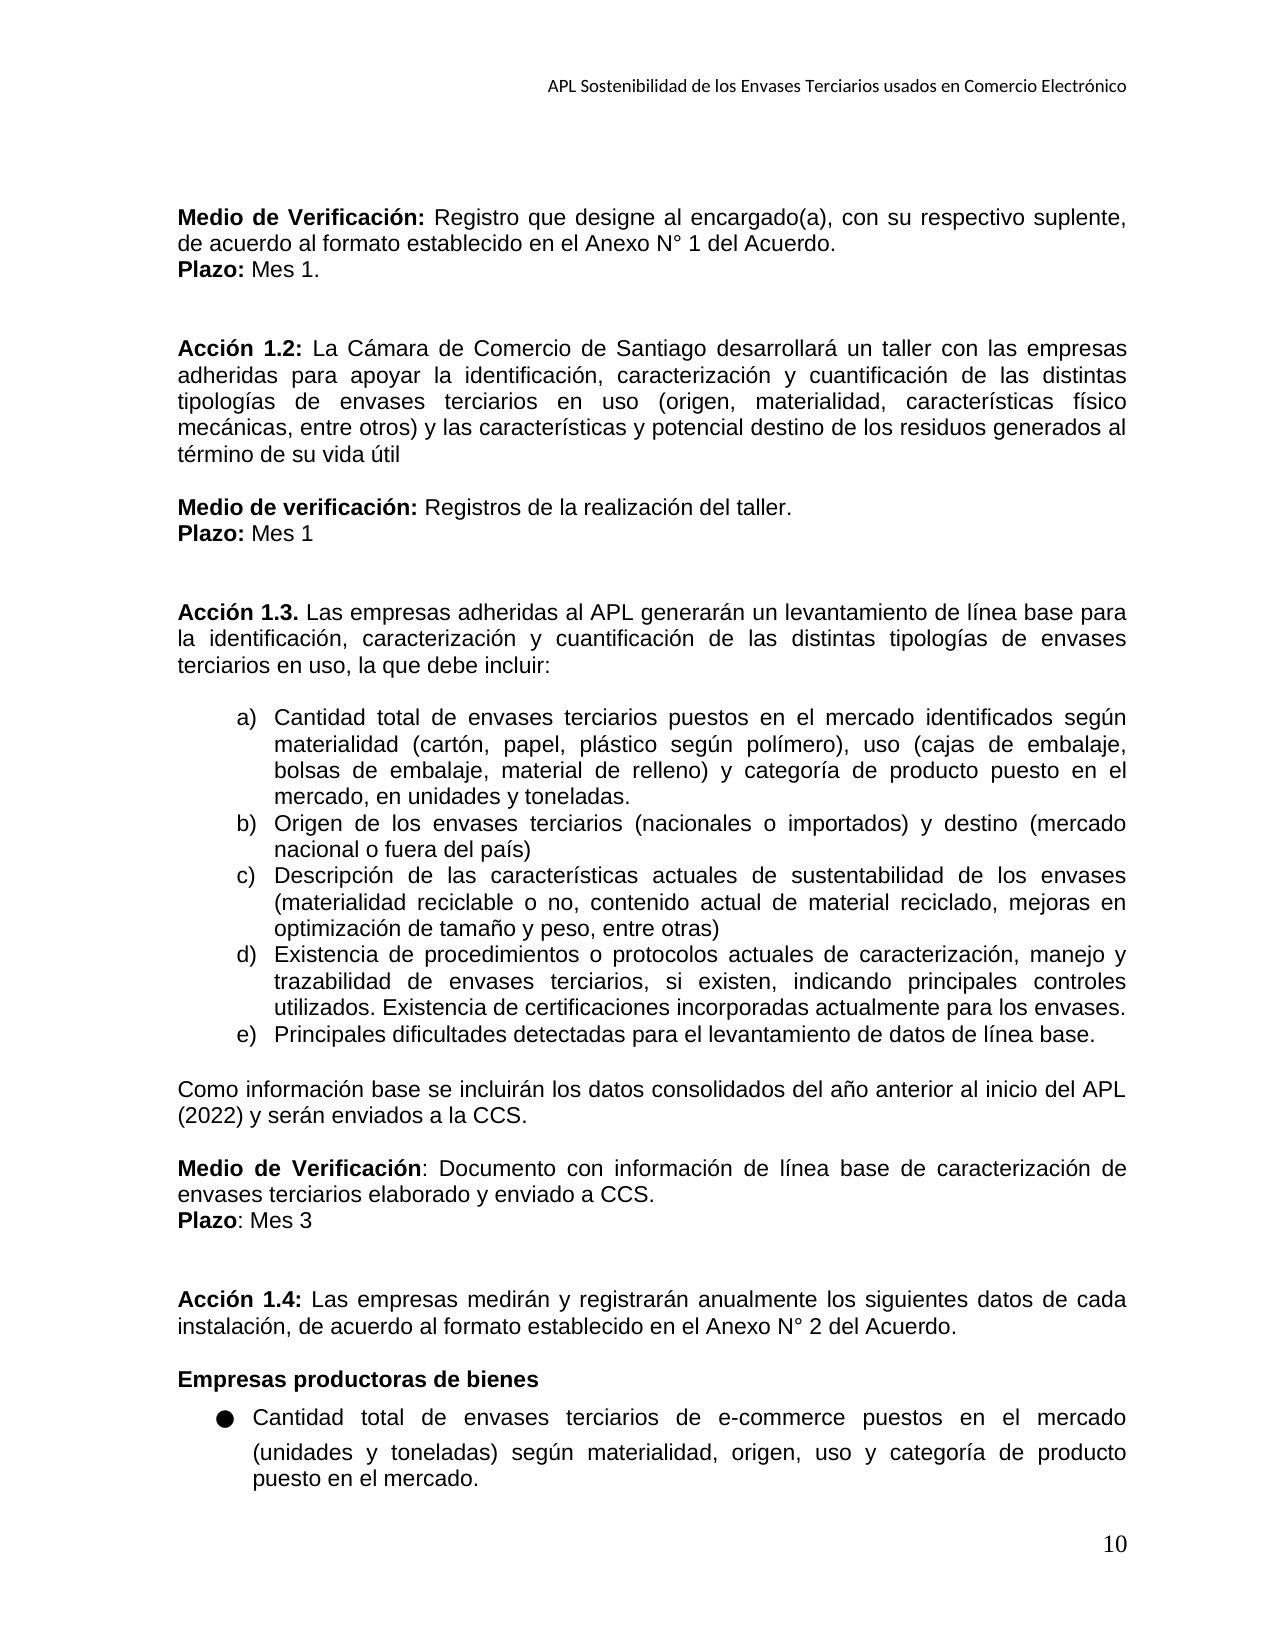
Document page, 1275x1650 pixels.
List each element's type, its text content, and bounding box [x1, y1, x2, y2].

text Medio de Verificación: Registro que designe al encargado(a), con su respectivo suplente, de acuerdo al formato establecido en el Anexo N° 1 del Acuerdo. [177, 203, 1127, 256]
text Acción 1.3. Las empresas adheridas al APL generarán un levantamiento de línea base para la identificación, caracterización y cuantificación de las distintas tipologías de envases terciarios en uso, la que debe incluir: [177, 599, 1127, 678]
text Acción 1.2: La Cámara de Comercio de Santiago desarrollará un taller con las empresas adheridas para apoyar la identificación, caracterización y cuantificación de las distintas tipologías de envases terciarios en uso (origen, materialidad, características físico mecánicas, entre otros) y las características y potencial destino de los residuos generados al término de su vida útil [177, 335, 1127, 467]
list Principales dificultades detectadas para el levantamiento de datos de línea base. [236, 1021, 1127, 1047]
text Plazo: Mes 1 [177, 520, 1127, 546]
text Plazo: Mes 1. [177, 256, 1127, 283]
text Medio de Verificación: Documento con información de línea base de caracterización de envases terciarios elaborado y enviado a CCS. [177, 1155, 1127, 1207]
list Descripción de las características actuales de sustentabilidad de los envases (materialidad reciclable o no, contenido actual de material reciclado, mejoras en optimización de tamaño y peso, entre otras) [236, 862, 1127, 941]
text Plazo: Mes 3 [177, 1207, 1127, 1234]
text Como información base se incluirán los datos consolidados del año anterior al inicio del APL (2022) y serán enviados a la CCS. [177, 1076, 1127, 1128]
list Cantidad total de envases terciarios de e-commerce puestos en el mercado (unidades y toneladas) según materialidad, origen, uso y categoría de producto puesto en el mercado. [215, 1392, 1127, 1492]
text Empresas productoras de bienes [177, 1366, 1127, 1392]
list Existencia de procedimientos o protocolos actuales de caracterización, manejo y trazabilidad de envases terciarios, si existen, indicando principales controles utilizados. Existencia de certificaciones incorporadas actualmente para los envases. [236, 941, 1127, 1021]
text Medio de verificación: Registros de la realización del taller. [177, 493, 1127, 520]
list Cantidad total de envases terciarios puestos en el mercado identificados según materialidad (cartón, papel, plástico según polímero), uso (cajas de embalaje, bolsas de embalaje, material de relleno) y categoría de producto puesto en el mercado, en unidades y toneladas. [236, 704, 1127, 810]
text Acción 1.4: Las empresas medirán y registrarán anualmente los siguientes datos de cada instalación, de acuerdo al formato establecido en el Anexo N° 2 del Acuerdo. [177, 1286, 1127, 1339]
list Origen de los envases terciarios (nacionales o importados) y destino (mercado nacional o fuera del país) [236, 810, 1127, 862]
